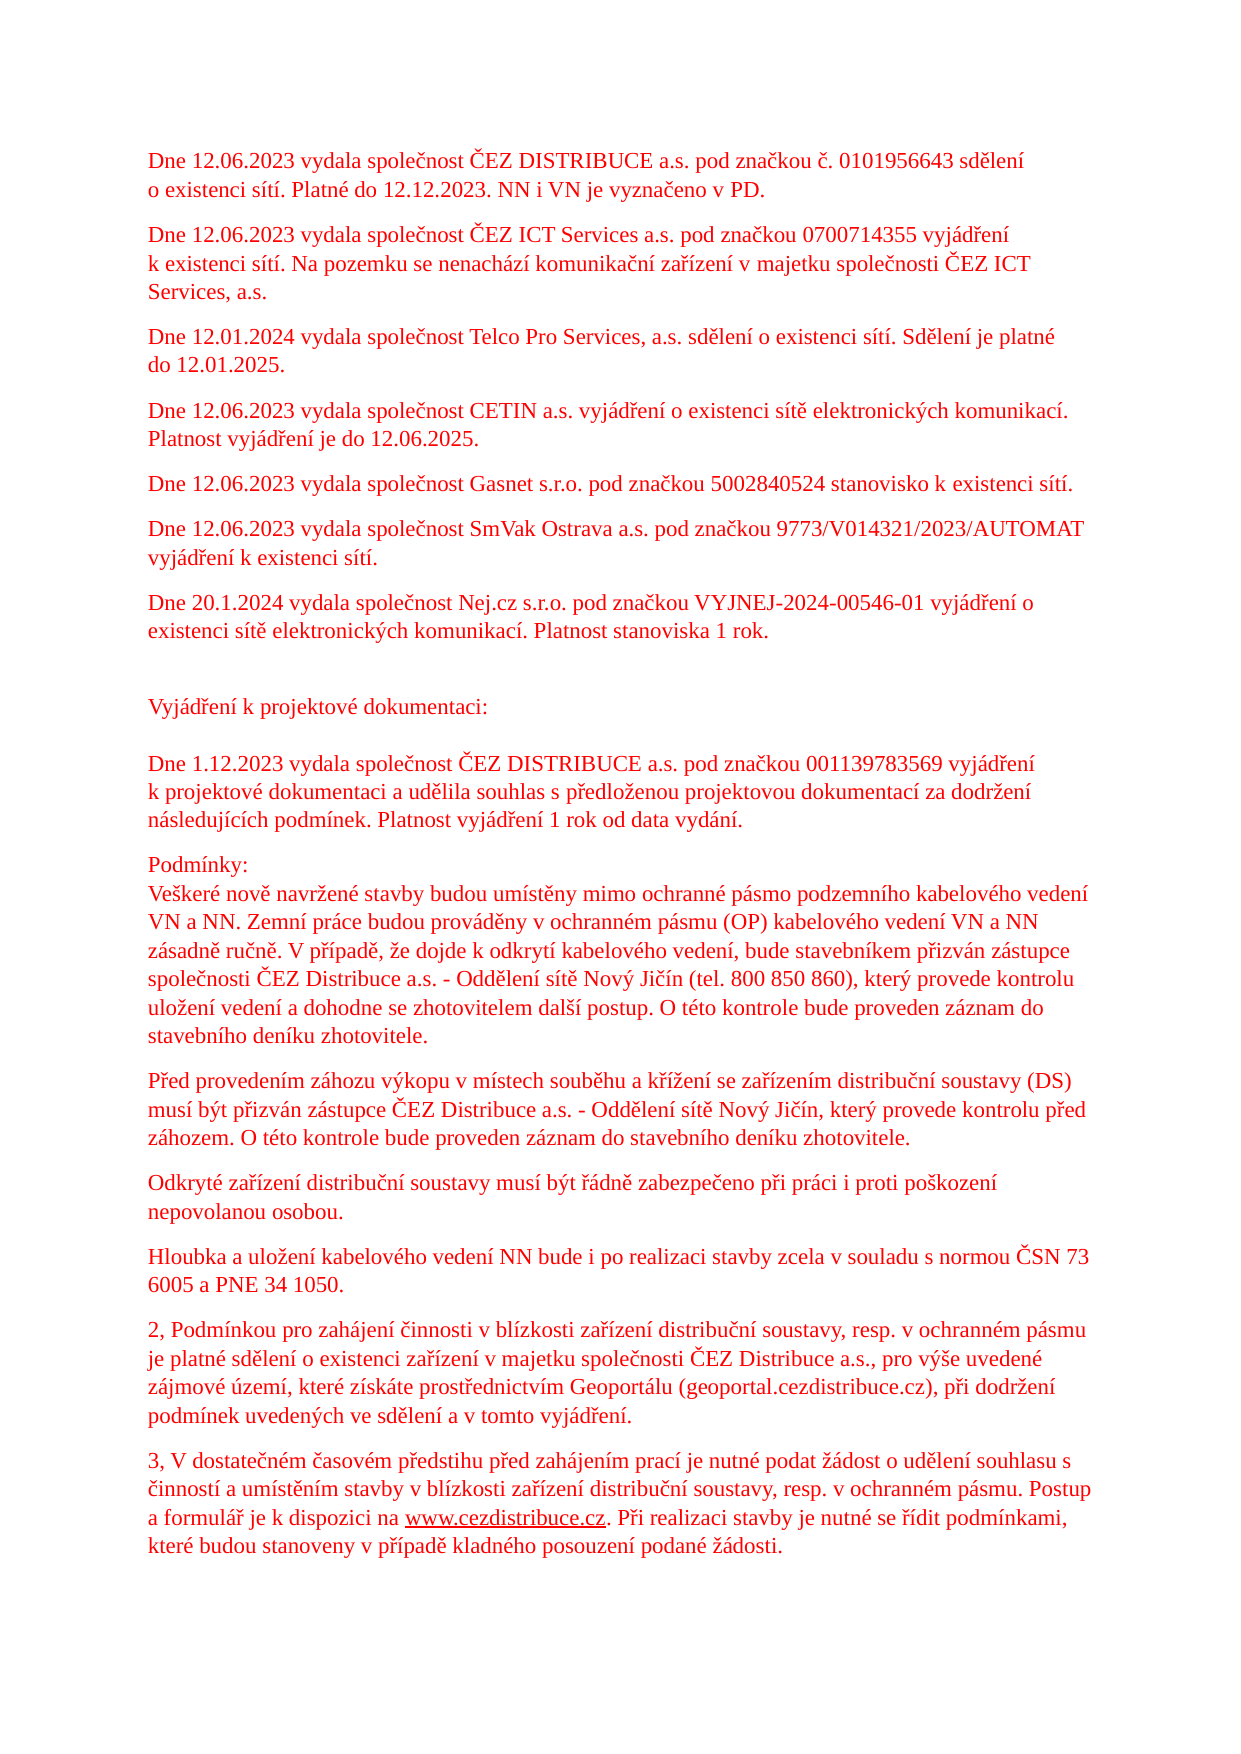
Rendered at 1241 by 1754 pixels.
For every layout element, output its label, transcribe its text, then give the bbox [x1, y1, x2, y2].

text 3, V dostatečném časovém předstihu před zahájením prací je nutné podat žádost o udělení souhlasu s činností a umístěním stavby v blízkosti zařízení distribuční soustavy, resp. v ochranném pásmu. Postup a formulář je k dispozici na www.cezdistribuce.cz. Při realizaci stavby je nutné se řídit podmínkami, které budou stanoveny v případě kladného posouzení podané žádosti. [148, 1447, 1093, 1558]
text Dne 12.01.2024 vydala společnost Telco Pro Services, a.s. sdělení o existenci sítí. Sdělení je platné do 12.01.2025. [148, 323, 1093, 378]
text Dne 12.06.2023 vydala společnost Gasnet s.r.o. pod značkou 5002840524 stanovisko k existenci sítí. [148, 470, 1093, 497]
text Dne 20.1.2024 vydala společnost Nej.cz s.r.o. pod značkou VYJNEJ-2024-00546-01 vyjádření o existenci sítě elektronických komunikací. Platnost stanoviska 1 rok. [148, 589, 1093, 674]
text Podmínky: Veškeré nově navržené stavby budou umístěny mimo ochranné pásmo podzemního kabelového vedení VN a NN. Zemní práce budou prováděny v ochranném pásmu (OP) kabelového vedení VN a NN zásadně ručně. V případě, že dojde k odkrytí kabelového vedení, bude stavebníkem přizván zástupce společnosti ČEZ Distribuce a.s. - Oddělení sítě Nový Jičín (tel. 800 850 860), který provede kontrolu uložení vedení a dohodne se zhotovitelem další postup. O této kontrole bude proveden záznam do stavebního deníku zhotovitele. [148, 852, 1093, 1048]
text Hloubka a uložení kabelového vedení NN bude i po realizaci stavby zcela v souladu s normou ČSN 73 6005 a PNE 34 1050. [148, 1243, 1093, 1298]
text Vyjádření k projektové dokumentaci: Dne 1.12.2023 vydala společnost ČEZ DISTRIBUCE a.s. pod značkou 001139783569 vyjádření k projektové dokumentaci a udělila souhlas s předloženou projektovou dokumentací za dodržení následujících podmínek. Platnost vyjádření 1 rok od data vydání. [148, 693, 1093, 833]
text Před provedením záhozu výkopu v místech souběhu a křížení se zařízením distribuční soustavy (DS) musí být přizván zástupce ČEZ Distribuce a.s. - Oddělení sítě Nový Jičín, který provede kontrolu před záhozem. O této kontrole bude proveden záznam do stavebního deníku zhotovitele. [148, 1067, 1093, 1151]
text Dne 12.06.2023 vydala společnost ČEZ DISTRIBUCE a.s. pod značkou č. 0101956643 sdělení o existenci sítí. Platné do 12.12.2023. NN i VN je vyznačeno v PD. [148, 148, 1093, 202]
text Dne 12.06.2023 vydala společnost SmVak Ostrava a.s. pod značkou 9773/V014321/2023/AUTOMAT vyjádření k existenci sítí. [148, 515, 1093, 570]
text Odkryté zařízení distribuční soustavy musí být řádně zabezpečeno při práci i proti poškození nepovolanou osobou. [148, 1169, 1093, 1224]
text 2, Podmínkou pro zahájení činnosti v blízkosti zařízení distribuční soustavy, resp. v ochranném pásmu je platné sdělení o existenci zařízení v majetku společnosti ČEZ Distribuce a.s., pro výše uvedené zájmové území, které získáte prostřednictvím Geoportálu (geoportal.cezdistribuce.cz), při dodržení podmínek uvedených ve sdělení a v tomto vyjádření. [148, 1316, 1093, 1428]
text Dne 12.06.2023 vydala společnost CETIN a.s. vyjádření o existenci sítě elektronických komunikací. Platnost vyjádření je do 12.06.2025. [148, 397, 1093, 451]
text Dne 12.06.2023 vydala společnost ČEZ ICT Services a.s. pod značkou 0700714355 vyjádření k existenci sítí. Na pozemku se nenachází komunikační zařízení v majetku společnosti ČEZ ICT Services, a.s. [148, 221, 1093, 304]
